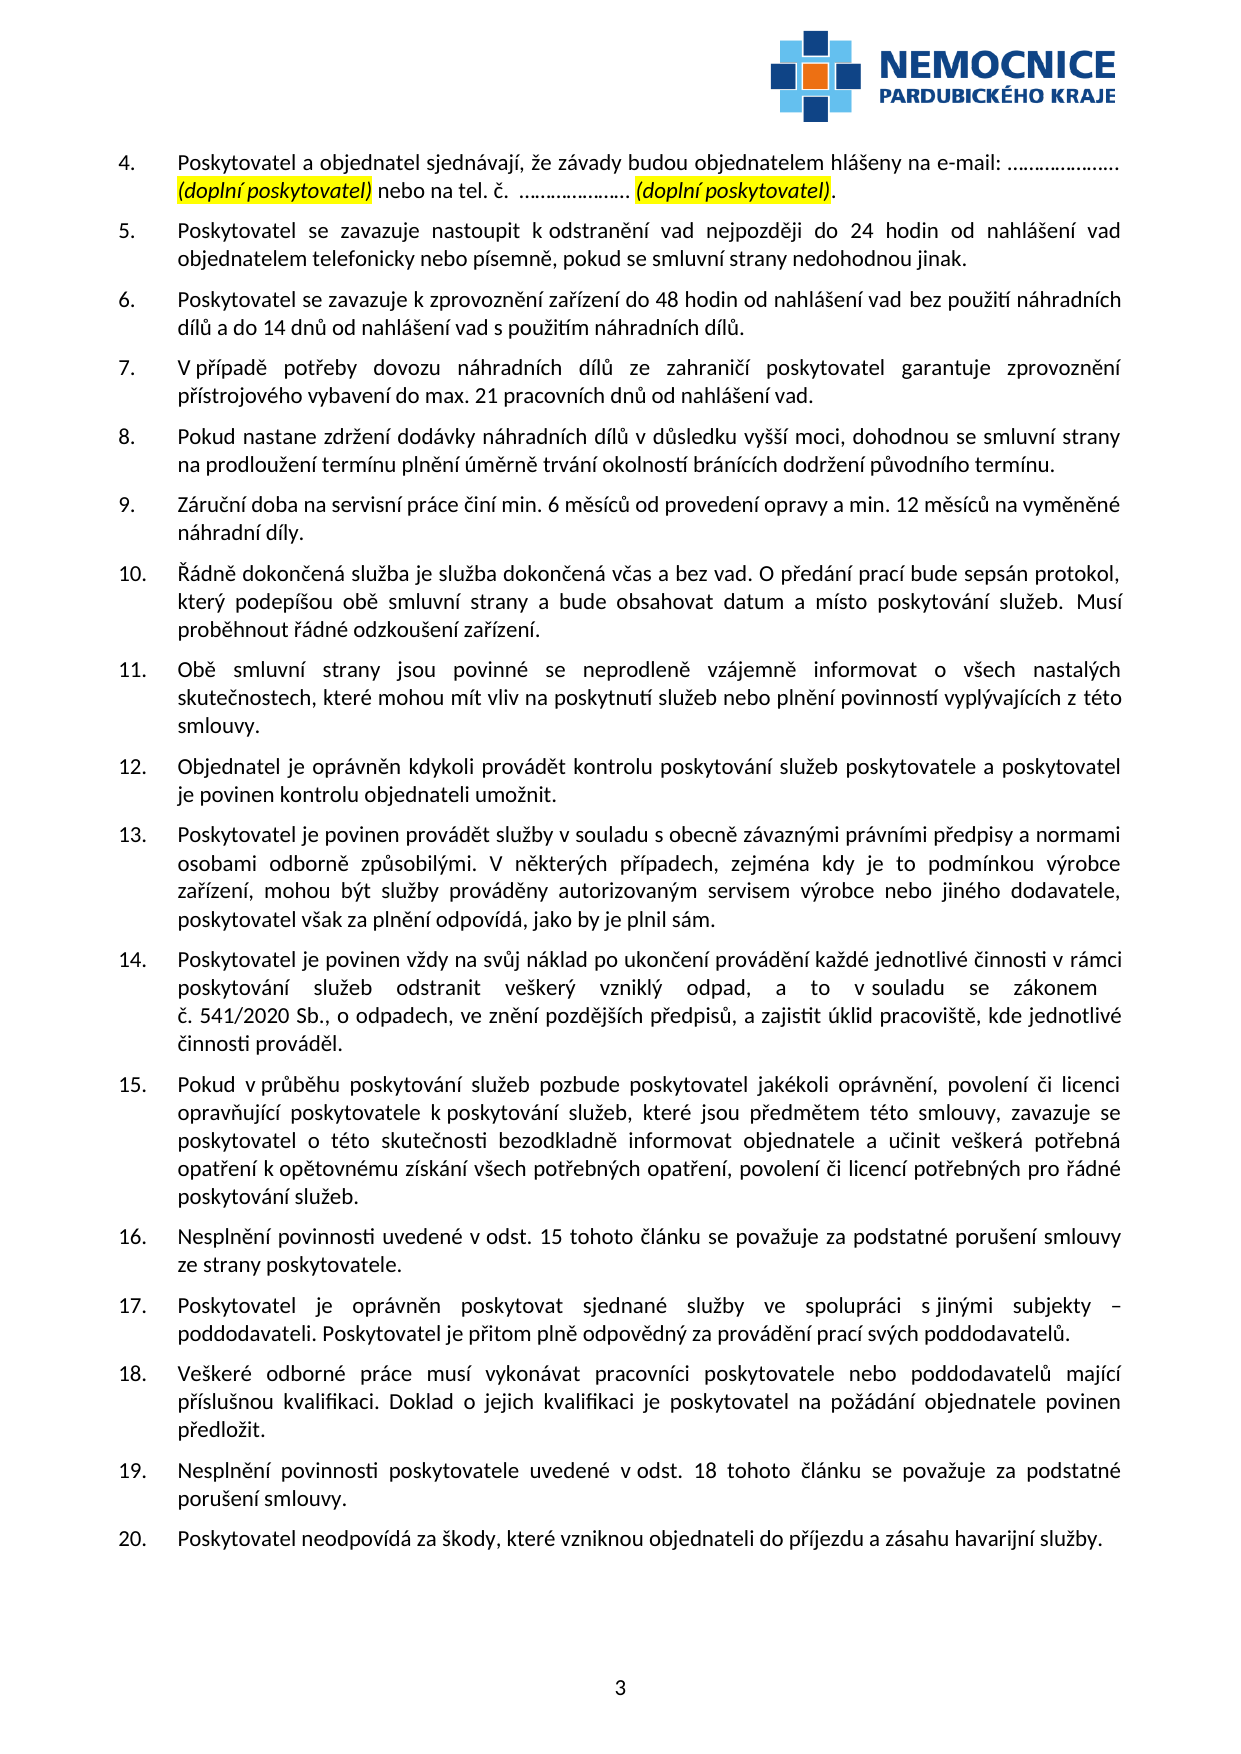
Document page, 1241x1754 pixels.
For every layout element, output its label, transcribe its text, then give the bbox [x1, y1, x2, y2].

list Veškeré odborné práce musí vykonávat pracovníci poskytovatele nebo poddodavatelů mající příslušnou kvalifikaci. Doklad o jejich kvalifikaci je poskytovatel na požádání objednatele povinen předložit. [118, 1359, 1122, 1443]
list Poskytovatel je oprávněn poskytovat sjednané služby ve spolupráci s jinými subjekty – poddodavateli. Poskytovatel je přitom plně odpovědný za provádění prací svých poddodavatelů. [118, 1291, 1122, 1347]
list V případě potřeby dovozu náhradních dílů ze zahraničí poskytovatel garantuje zprovoznění přístrojového vybavení do max. 21 pracovních dnů od nahlášení vad. [118, 353, 1122, 409]
picture [769, 29, 1115, 123]
list Řádně dokončená služba je služba dokončená včas a bez vad. O předání prací bude sepsán protokol, který podepíšou obě smluvní strany a bude obsahovat datum a místo poskytování služeb. Musí proběhnout řádné odzkoušení zařízení. [118, 559, 1122, 643]
list Poskytovatel a objednatel sjednávají, že závady budou objednatelem hlášeny na e-mail: ………………... (doplní poskytovatel) nebo na tel. č. ………………… (doplní poskytovatel). [118, 148, 1122, 204]
list Poskytovatel je povinen provádět služby v souladu s obecně závaznými právními předpisy a normami osobami odborně způsobilými. V některých případech, zejména kdy je to podmínkou výrobce zařízení, mohou být služby prováděny autorizovaným servisem výrobce nebo jiného dodavatele, poskytovatel však za plnění odpovídá, jako by je plnil sám. [118, 821, 1122, 933]
list Nesplnění povinnosti poskytovatele uvedené v odst. 18 tohoto článku se považuje za podstatné porušení smlouvy. [118, 1456, 1122, 1512]
list Nesplnění povinnosti uvedené v odst. 15 tohoto článku se považuje za podstatné porušení smlouvy ze strany poskytovatele. [118, 1222, 1122, 1278]
list Objednatel je oprávněn kdykoli provádět kontrolu poskytování služeb poskytovatele a poskytovatel je povinen kontrolu objednateli umožnit. [118, 752, 1122, 808]
list Obě smluvní strany jsou povinné se neprodleně vzájemně informovat o všech nastalých skutečnostech, které mohou mít vliv na poskytnutí služeb nebo plnění povinností vyplývajících z této smlouvy. [118, 656, 1122, 739]
list Poskytovatel neodpovídá za škody, které vzniknou objednateli do příjezdu a zásahu havarijní služby. [118, 1524, 1122, 1553]
list Poskytovatel se zavazuje k zprovoznění zařízení do 48 hodin od nahlášení vad bez použití náhradních dílů a do 14 dnů od nahlášení vad s použitím náhradních dílů. [118, 285, 1122, 341]
list Pokud nastane zdržení dodávky náhradních dílů v důsledku vyšší moci, dohodnou se smluvní strany na prodloužení termínu plnění úměrně trvání okolností bránících dodržení původního termínu. [118, 422, 1122, 478]
list Poskytovatel se zavazuje nastoupit k odstranění vad nejpozději do 24 hodin od nahlášení vad objednatelem telefonicky nebo písemně, pokud se smluvní strany nedohodnou jinak. [118, 216, 1122, 272]
list Záruční doba na servisní práce činí min. 6 měsíců od provedení opravy a min. 12 měsíců na vyměněné náhradní díly. [118, 490, 1122, 546]
list Poskytovatel je povinen vždy na svůj náklad po ukončení provádění každé jednotlivé činnosti v rámci poskytování služeb odstranit veškerý vzniklý odpad, a to v souladu se zákonem č. 541/2020 Sb., o odpadech, ve znění pozdějších předpisů, a zajistit úklid pracoviště, kde jednotlivé činnosti prováděl. [118, 945, 1122, 1057]
list Pokud v průběhu poskytování služeb pozbude poskytovatel jakékoli oprávnění, povolení či licenci opravňující poskytovatele k poskytování služeb, které jsou předmětem této smlouvy, zavazuje se poskytovatel o této skutečnosti bezodkladně informovat objednatele a učinit veškerá potřebná opatření k opětovnému získání všech potřebných opatření, povolení či licencí potřebných pro řádné poskytování služeb. [118, 1070, 1122, 1210]
